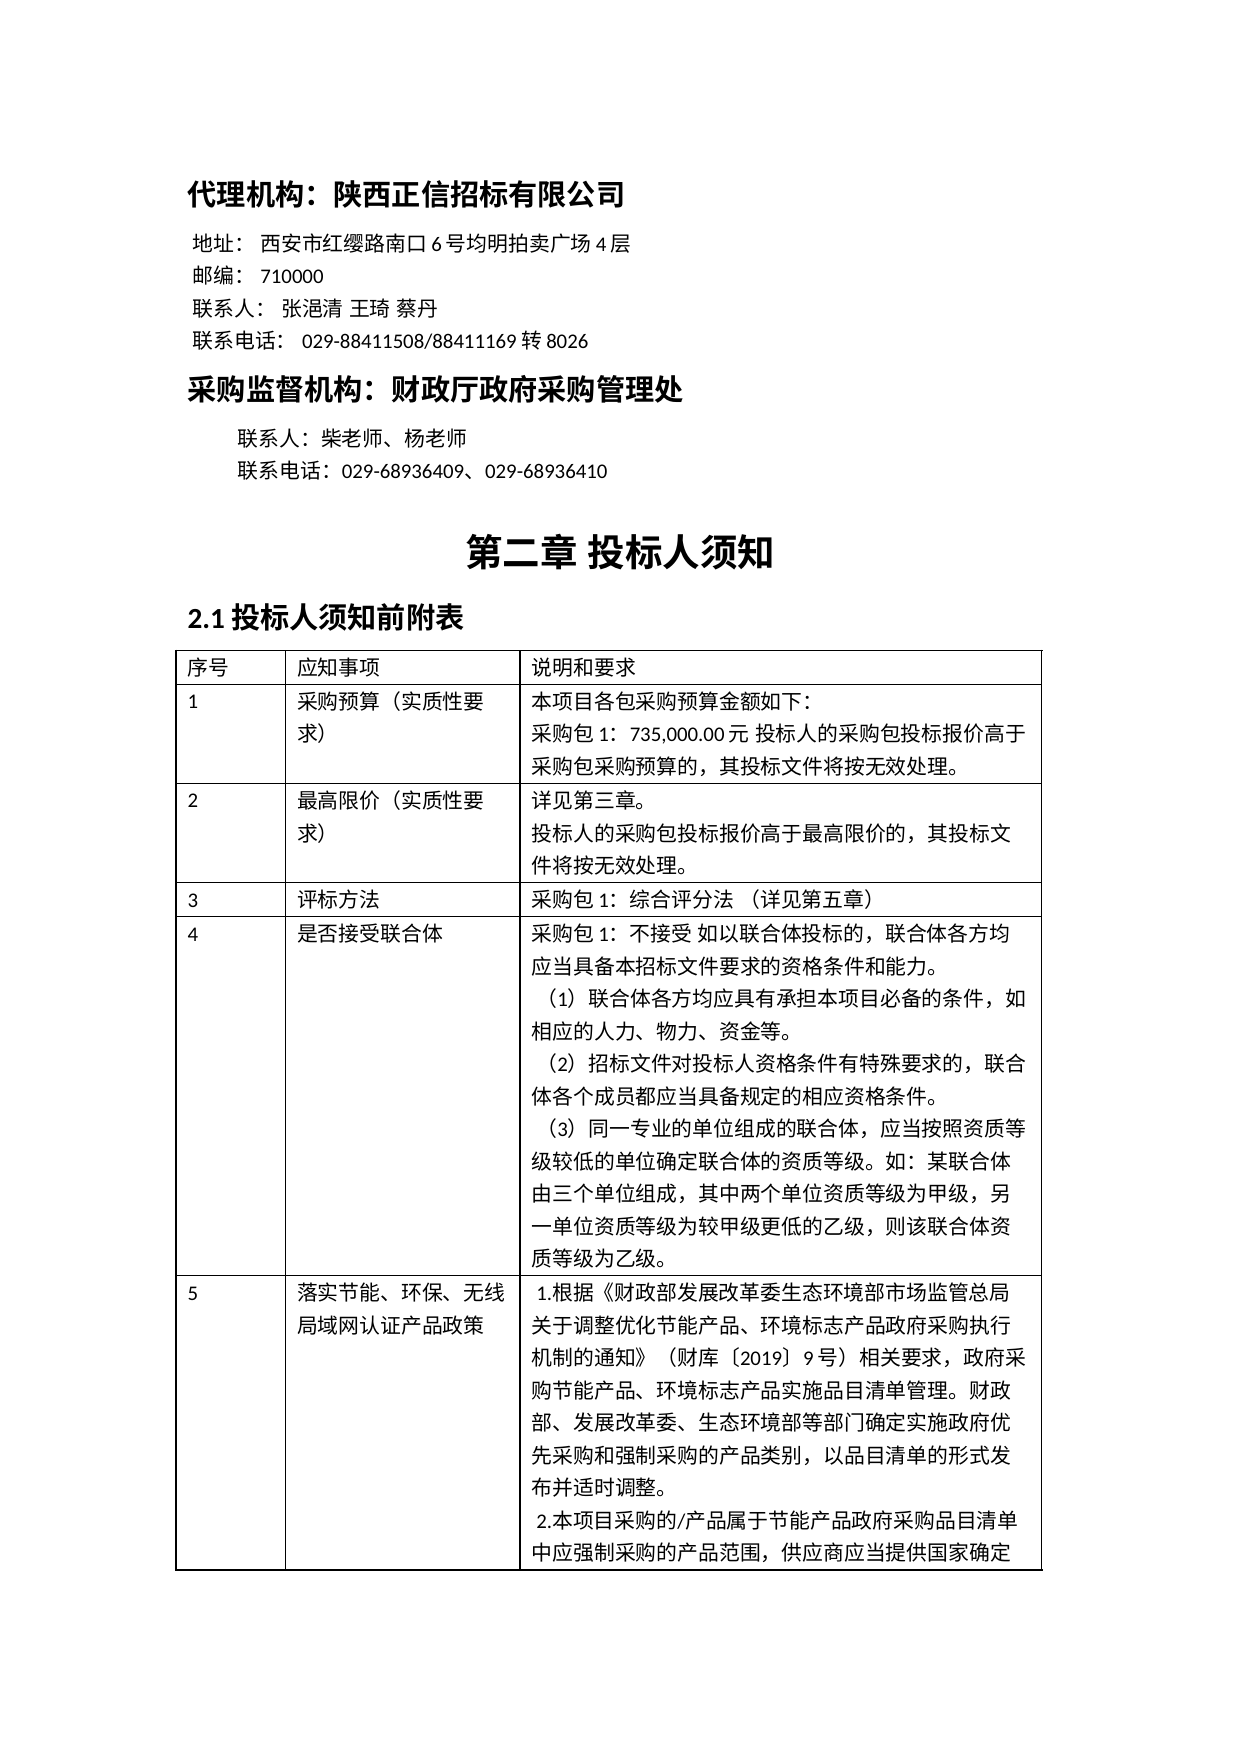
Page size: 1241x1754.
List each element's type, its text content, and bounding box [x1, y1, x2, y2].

text 代理机构：陕西正信招标有限公司 [187, 162, 1053, 227]
table_cell 采购预算（实质性要求） [286, 685, 519, 783]
table_cell 4 [177, 917, 285, 1275]
text 2.1投标人须知前附表 [187, 584, 1053, 649]
table_cell 落实节能、环保、无线局域网认证产品政策 [286, 1276, 519, 1569]
table_header 序号 [177, 651, 285, 683]
text 采购监督机构：财政厅政府采购管理处 [187, 357, 1053, 422]
table_cell 评标方法 [286, 883, 519, 916]
table_cell 5 [177, 1276, 285, 1569]
table_cell 采购包1：不接受 如以联合体投标的，联合体各方均应当具备本招标文件要求的资格条件和能力。 （1）联合体各方均应具有承担本项目必备的条件，如相应的人力、物力、资金等。 （2）招标文件对投标人资格条件有特殊要求的，联合体各个成员都应当具备规定的相应资格条件。 （3）同一专业的单位组成的联合体，应当按照资质等级较低的单位确定联合体的资质等级。如：某联合体由三个单位组成，其中两个单位资质等级为甲级，另一单位资质等级为较甲级更低的乙级，则该联合体资质等级为乙级。 [521, 917, 1041, 1275]
table_header 说明和要求 [521, 651, 1041, 683]
table_cell 采购包1：综合评分法 （详见第五章） [521, 883, 1041, 916]
table_cell 1 [177, 685, 285, 783]
table_cell 是否接受联合体 [286, 917, 519, 1275]
table_cell 本项目各包采购预算金额如下： 采购包1：735,000.00元 投标人的采购包投标报价高于采购包采购预算的，其投标文件将按无效处理。 [521, 685, 1041, 783]
text 地址： 西安市红缨路南口6号均明拍卖广场4层 [187, 227, 1053, 259]
table_header 应知事项 [286, 651, 519, 683]
text 联系人： 张浥清 王琦 蔡丹 [187, 292, 1053, 324]
text 联系电话：029-68936409、029-68936410 [187, 454, 1053, 487]
text 邮编： 710000 [187, 259, 1053, 292]
text 联系人：柴老师、杨老师 [187, 422, 1053, 454]
table_cell 最高限价（实质性要求） [286, 784, 519, 882]
text 联系电话： 029-88411508/88411169转8026 [187, 324, 1053, 357]
table_cell 3 [177, 883, 285, 916]
table_cell 详见第三章。 投标人的采购包投标报价高于最高限价的，其投标文件将按无效处理。 [521, 784, 1041, 882]
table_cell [521, 1276, 1041, 1569]
table_cell 2 [177, 784, 285, 882]
text 第二章 投标人须知 [187, 519, 1053, 584]
